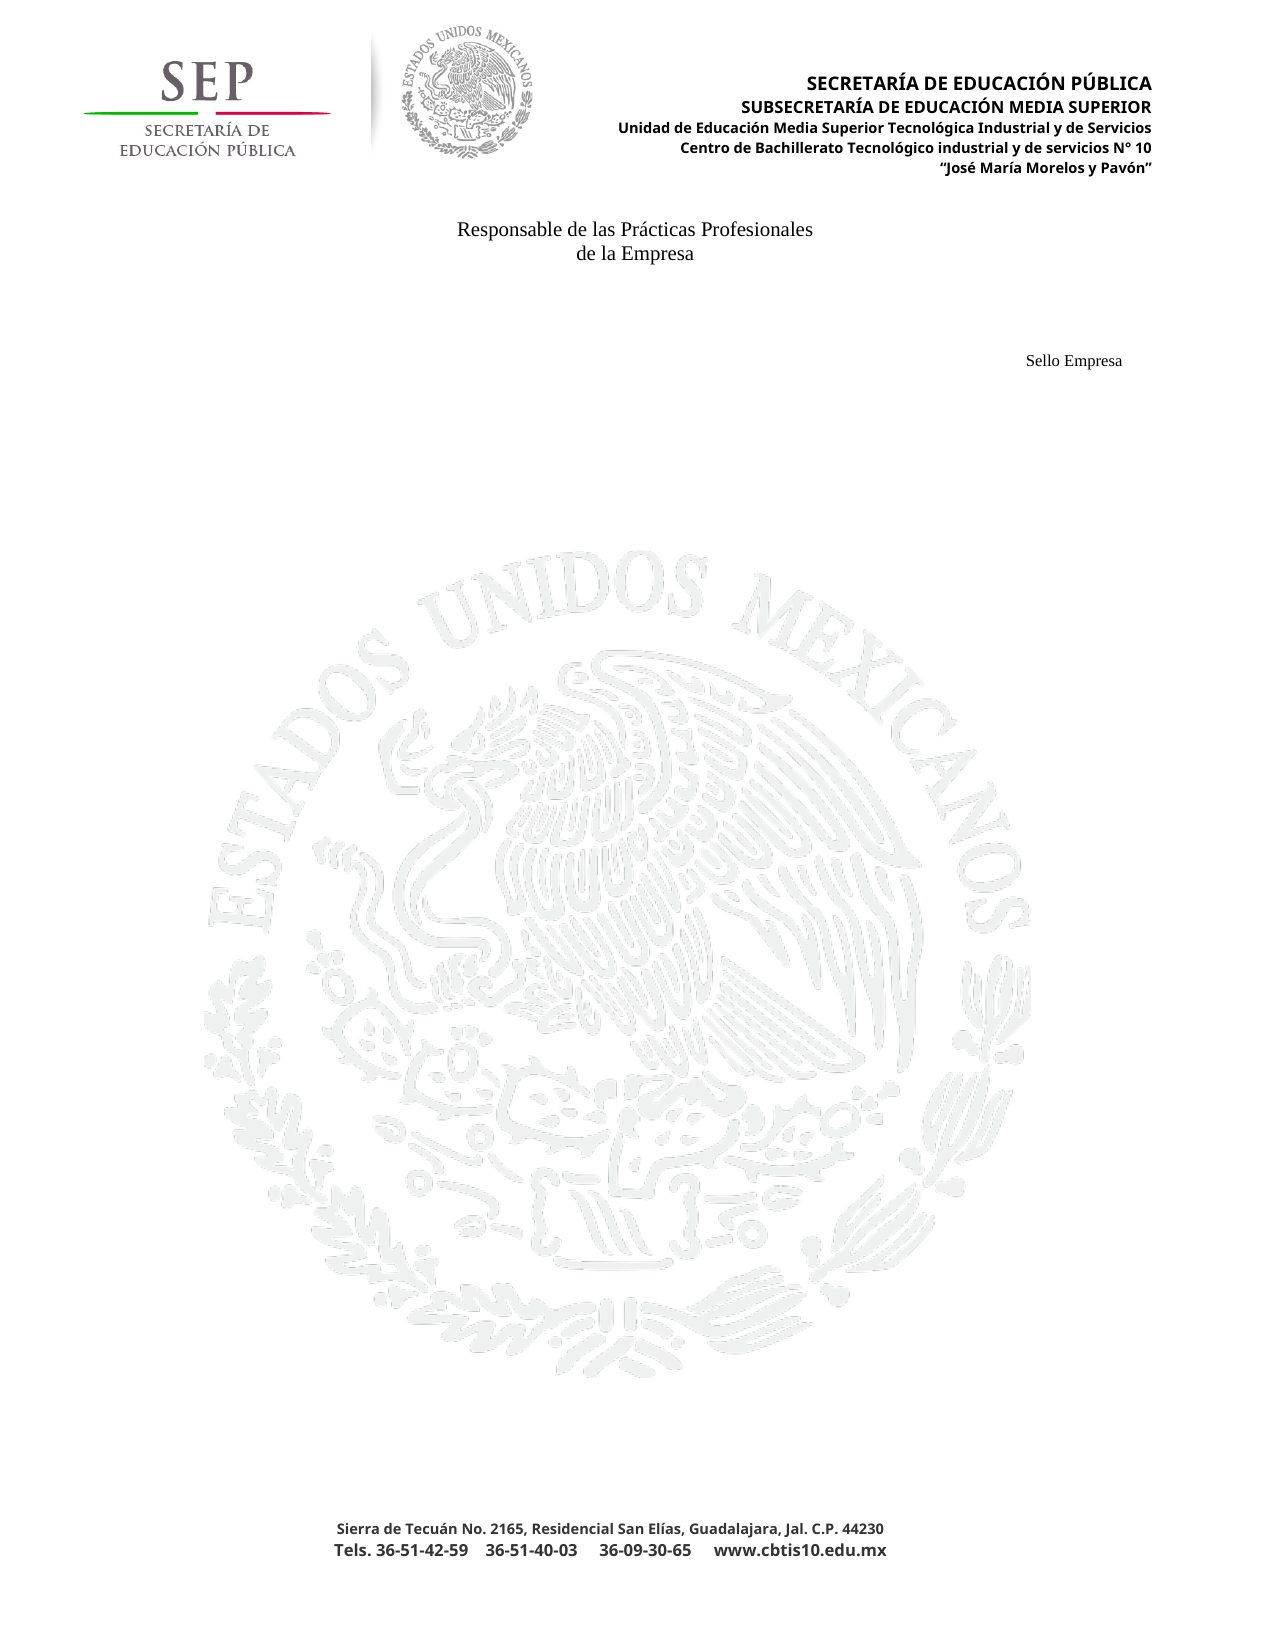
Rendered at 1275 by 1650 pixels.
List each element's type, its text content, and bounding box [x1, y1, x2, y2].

picture [83, 23, 533, 161]
text de la Empresa [148, 241, 1122, 265]
text Responsable de las Prácticas Profesionales [148, 217, 1122, 241]
text Sello Empresa [148, 351, 1122, 370]
